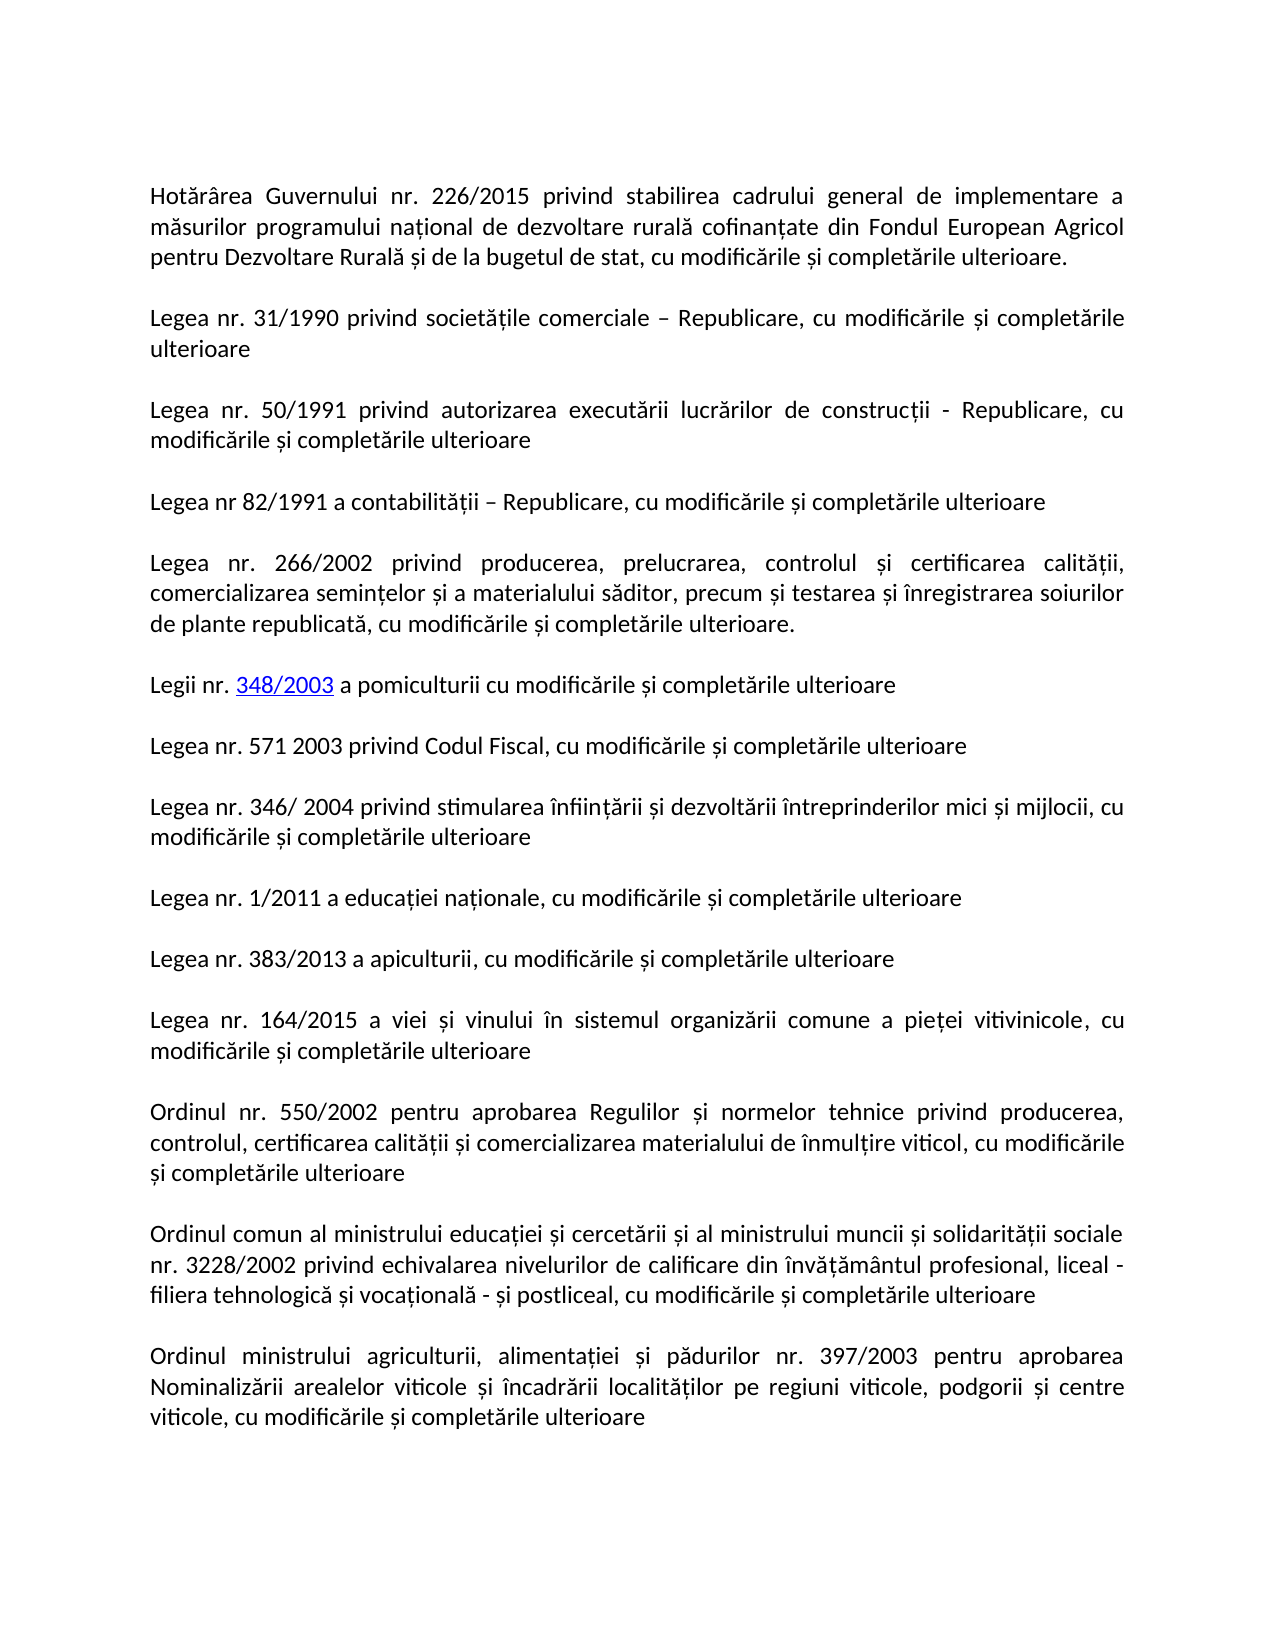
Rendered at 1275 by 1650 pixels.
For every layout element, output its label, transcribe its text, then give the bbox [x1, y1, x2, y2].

text Ordinul ministrului agriculturii, alimentației și pădurilor nr. 397/2003 pentru aprobarea Nominalizării arealelor viticole şi încadrării localităţilor pe regiuni viticole, podgorii şi centre viticole, cu modificările şi completările ulterioare [150, 1340, 1125, 1432]
text Legea nr. 164/2015 a viei şi vinului în sistemul organizării comune a pieţei vitivinicole, cu modificările şi completările ulterioare [150, 1004, 1125, 1066]
text Hotărârea Guvernului nr. 226/2015 privind stabilirea cadrului general de implementare a măsurilor programului naţional de dezvoltare rurală cofinanţate din Fondul European Agricol pentru Dezvoltare Rurală şi de la bugetul de stat, cu modificările şi completările ulterioare. [150, 181, 1125, 272]
text Legea nr. 383/2013 a apiculturii, cu modificările şi completările ulterioare [150, 943, 1125, 974]
text Legea nr. 1/2011 a educaţiei naţionale, cu modificările şi completările ulterioare [150, 882, 1125, 913]
text Legea nr. 346/ 2004 privind stimularea înfiinţării şi dezvoltării întreprinderilor mici şi mijlocii, cu modificările şi completările ulterioare [150, 791, 1125, 852]
text Legea nr. 571 2003 privind Codul Fiscal, cu modificările şi completările ulterioare [150, 730, 1125, 760]
text Ordinul nr. 550/2002 pentru aprobarea Regulilor şi normelor tehnice privind producerea, controlul, certificarea calităţii şi comercializarea materialului de înmulţire viticol, cu modificările şi completările ulterioare [150, 1096, 1125, 1188]
text Legea nr. 266/2002 privind producerea, prelucrarea, controlul şi certificarea calităţii, comercializarea seminţelor şi a materialului săditor, precum şi testarea şi înregistrarea soiurilor de plante republicată, cu modificările şi completările ulterioare. [150, 547, 1125, 638]
text Legea nr 82/1991 a contabilităţii – Republicare, cu modificările şi completările ulterioare [150, 486, 1125, 516]
text Ordinul comun al ministrului educației și cercetării și al ministrului muncii și solidarității sociale nr. 3228/2002 privind echivalarea nivelurilor de calificare din învăţământul profesional, liceal - filiera tehnologică şi vocaţională - şi postliceal, cu modificările şi completările ulterioare [150, 1218, 1125, 1310]
text Legea nr. 50/1991 privind autorizarea executării lucrărilor de construcţii - Republicare, cu modificările şi completările ulterioare [150, 394, 1125, 455]
text Legii nr. 348/2003 a pomiculturii cu modificările și completările ulterioare [150, 669, 1125, 699]
text Legea nr. 31/1990 privind societăţile comerciale – Republicare, cu modificările şi completările ulterioare [150, 303, 1125, 364]
